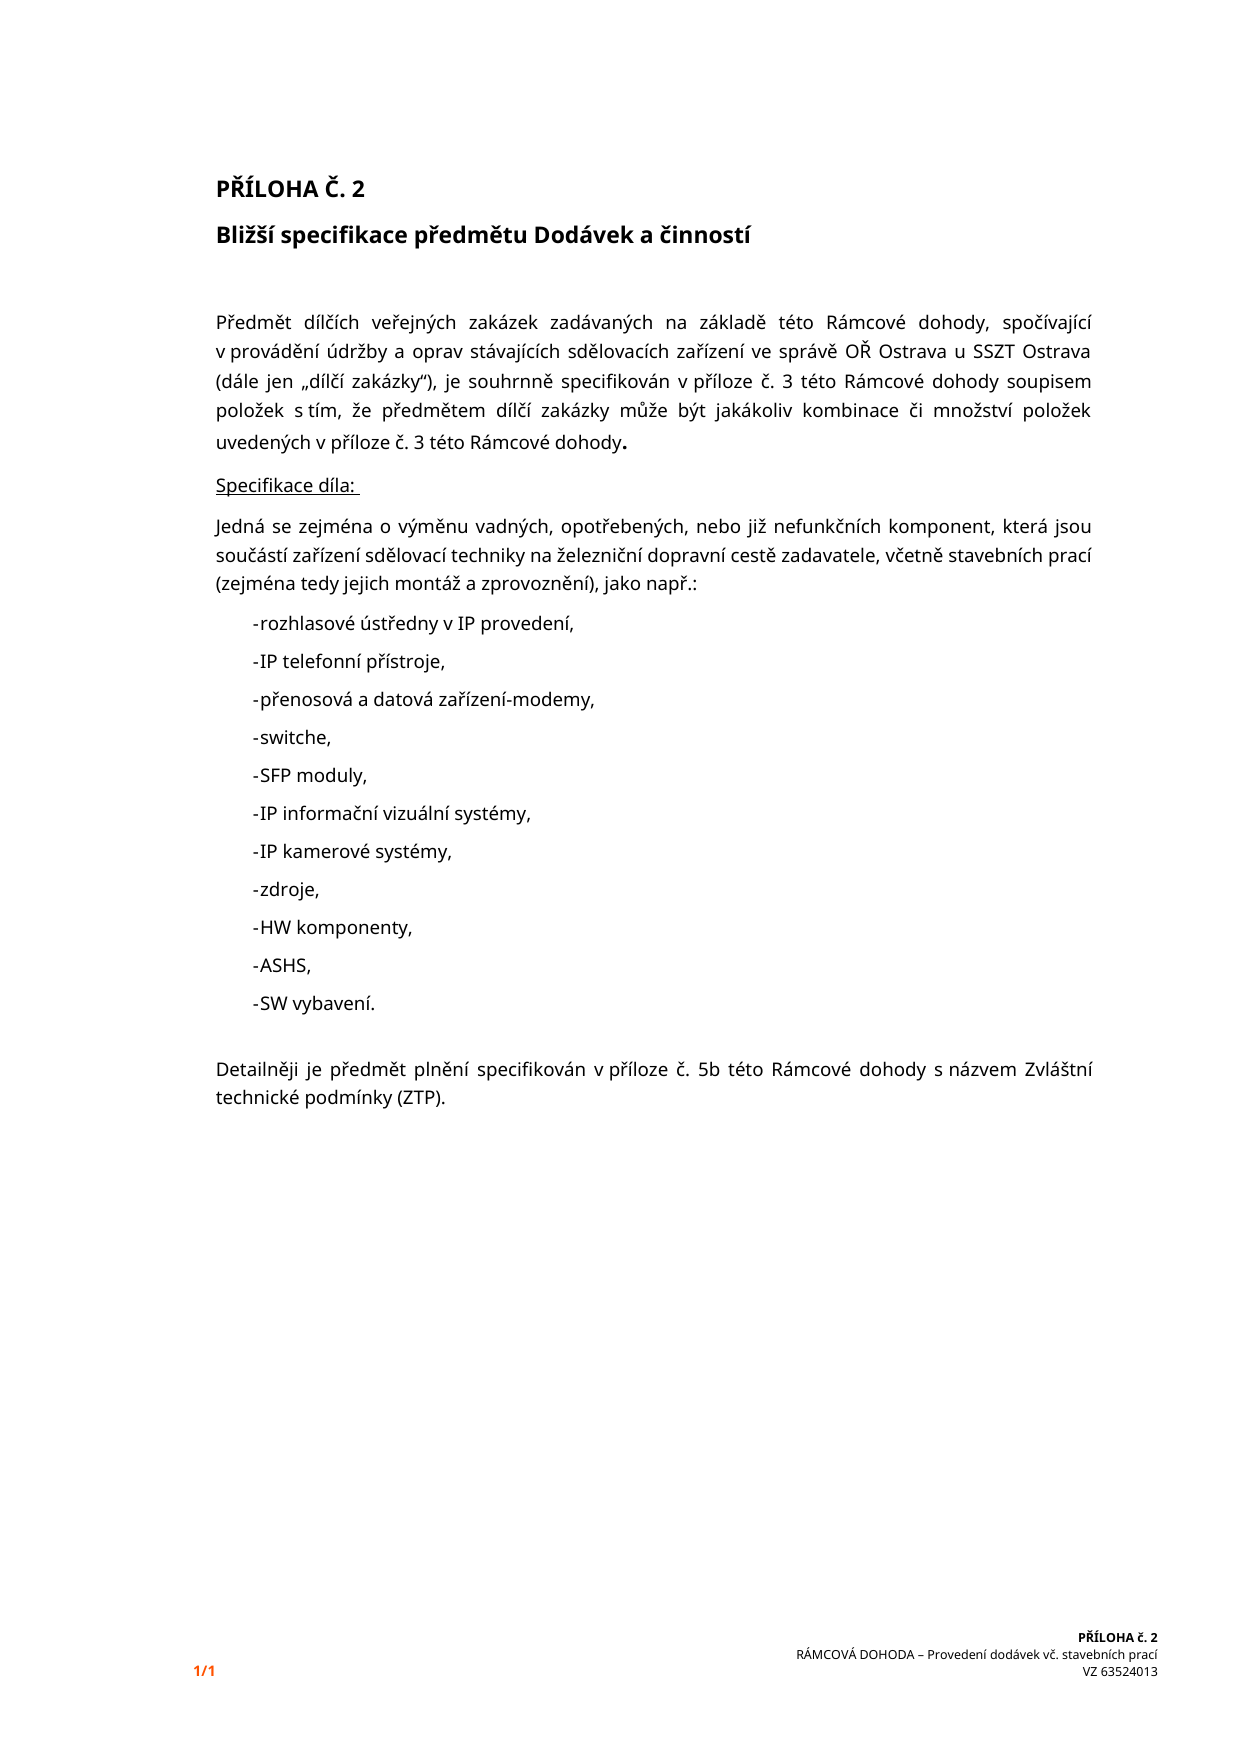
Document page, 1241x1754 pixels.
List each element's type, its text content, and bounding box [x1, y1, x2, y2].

text Jedná se zejména o výměnu vadných, opotřebených, nebo již nefunkčních komponent, která jsou součástí zařízení sdělovací techniky na železniční dopravní cestě zadavatele, včetně stavebních prací (zejména tedy jejich montáž a zprovoznění), jako např.: [216, 514, 1093, 595]
list ASHS, [253, 953, 1093, 978]
text Předmět dílčích veřejných zakázek zadávaných na základě této Rámcové dohody, spočívající v provádění údržby a oprav stávajících sdělovacích zařízení ve správě OŘ Ostrava u SSZT Ostrava (dále jen „dílčí zakázky“), je souhrnně specifikován v příloze č. 3 této Rámcové dohody soupisem položek s tím, že předmětem dílčí zakázky může být jakákoliv kombinace či množství položek uvedených v příloze č. 3 této Rámcové dohody. [216, 309, 1093, 455]
list SW vybavení. [253, 991, 1093, 1016]
text Detailněji je předmět plnění specifikován v příloze č. 5b této Rámcové dohody s názvem Zvláštní technické podmínky (ZTP). [216, 1057, 1093, 1110]
list zdroje, [253, 877, 1093, 902]
list switche, [253, 724, 1093, 750]
list IP telefonní přístroje, [253, 648, 1093, 674]
text Příloha č. 2 [216, 172, 1093, 204]
list SFP moduly, [253, 762, 1093, 788]
list HW komponenty, [253, 914, 1093, 940]
list IP informační vizuální systémy, [253, 801, 1093, 826]
text Specifikace díla: [216, 472, 1093, 498]
list rozhlasové ústředny v IP provedení, [253, 610, 1093, 636]
list IP kamerové systémy, [253, 838, 1093, 864]
list přenosová a datová zařízení-modemy, [253, 686, 1093, 712]
text Bližší specifikace předmětu Dodávek a činností [216, 219, 1093, 251]
